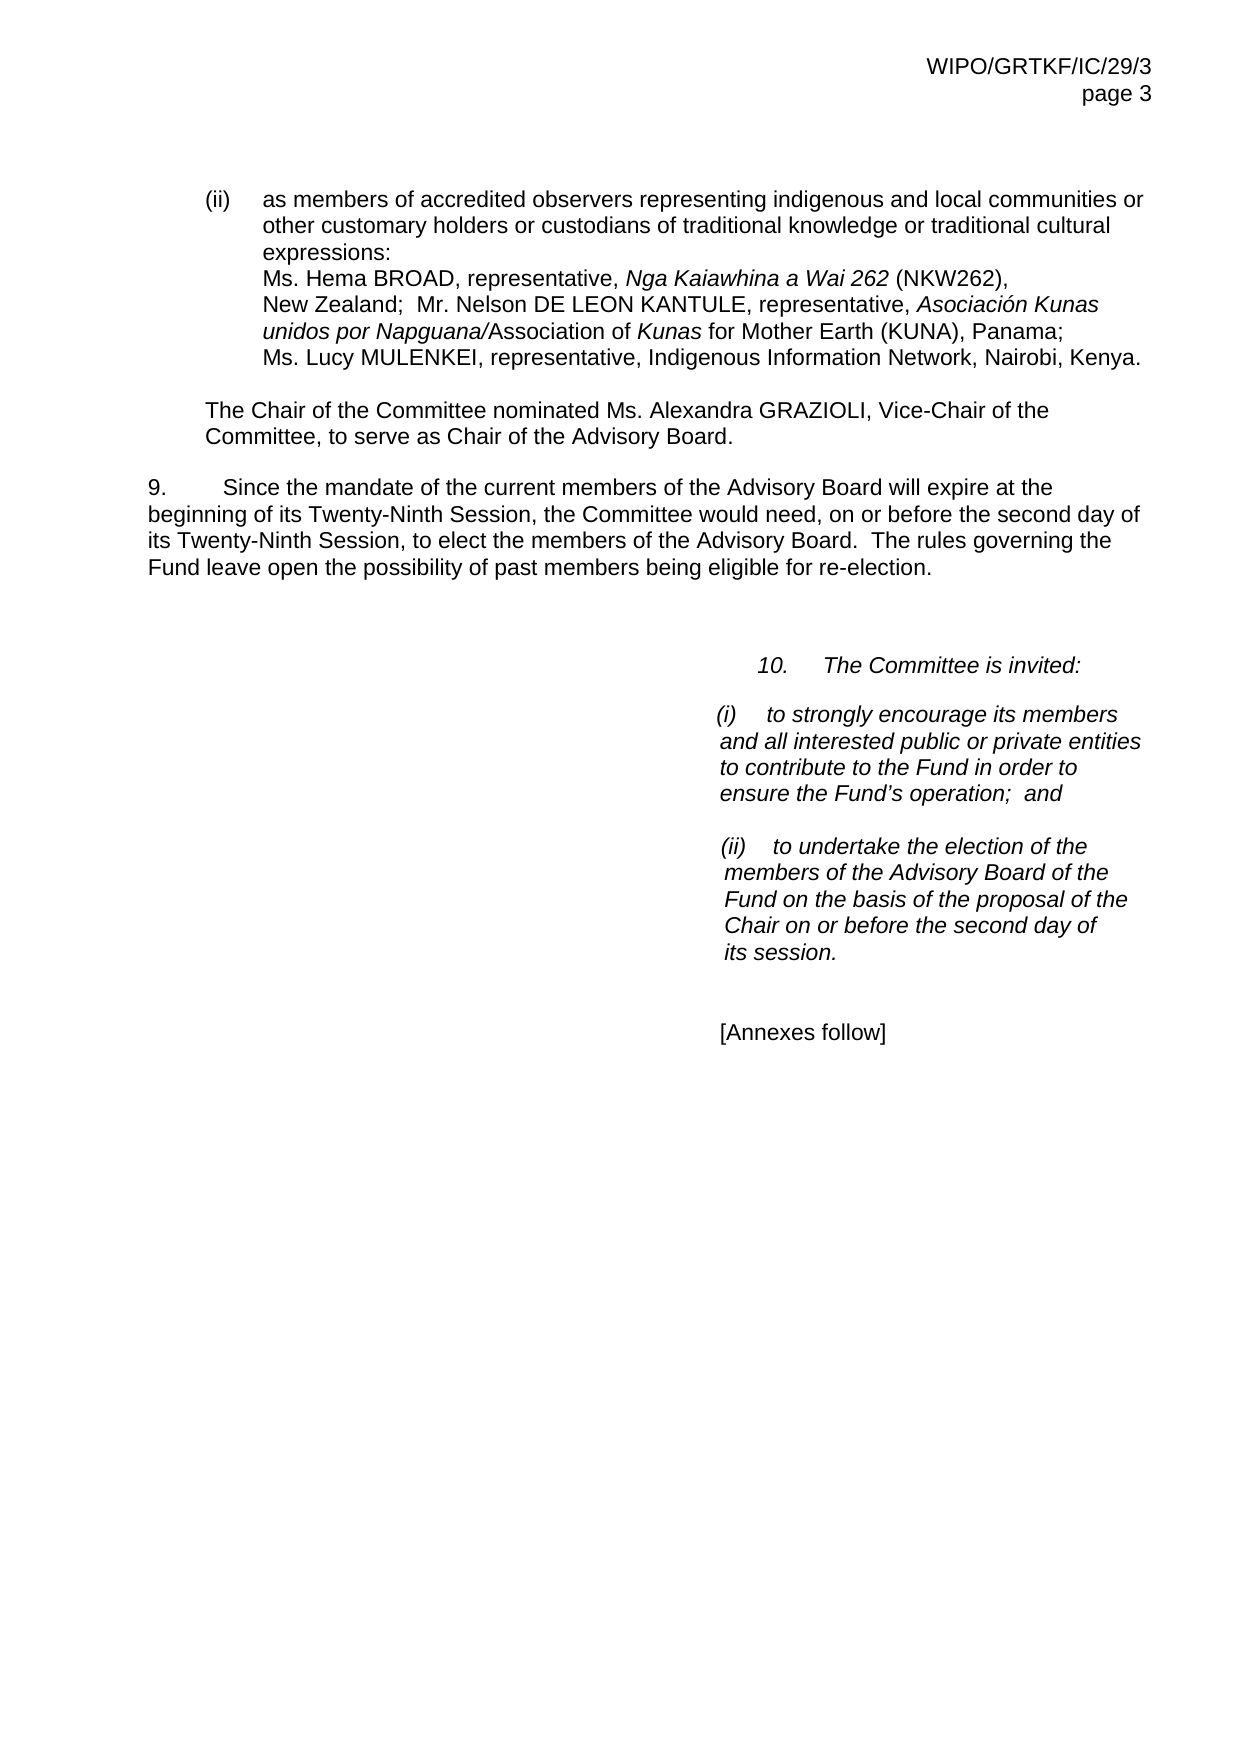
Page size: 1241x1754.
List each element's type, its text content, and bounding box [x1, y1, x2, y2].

text (i) to strongly encourage its members and all interested public or private entities to contribute to the Fund in order to ensure the Fund’s operation; and [716, 701, 1152, 807]
list The Committee is invited: [223, 652, 1152, 678]
text (ii) to undertake the election of the members of the Advisory Board of the Fund on the basis of the proposal of the Chair on or before the second day of its session. [721, 833, 1152, 965]
list Since the mandate of the current members of the Advisory Board will expire at the beginning of its Twenty-Ninth Session, the Committee would need, on or before the second day of its Twenty-Ninth Session, to elect the members of the Advisory Board. The rules governing the Fund leave open the possibility of past members being eligible for re-election. [148, 474, 1152, 580]
text [Annexes follow] [719, 1018, 1152, 1045]
text The Chair of the Committee nominated Ms. Alexandra GRAZIOLI, Vice-Chair of the Committee, to serve as Chair of the Advisory Board. [205, 397, 1152, 449]
text (ii) as members of accredited observers representing indigenous and local communities or other customary holders or custodians of traditional knowledge or traditional cultural expressions: Ms. Hema BROAD, representative, Nga Kaiawhina a Wai 262 (NKW262), New Zealand; Mr. Nelson DE LEON KANTULE, representative, Asociación Kunas unidos por Napguana/Association of Kunas for Mother Earth (KUNA), Panama; Ms. Lucy MULENKEI, representative, Indigenous Information Network, Nairobi, Kenya. [205, 186, 1152, 370]
